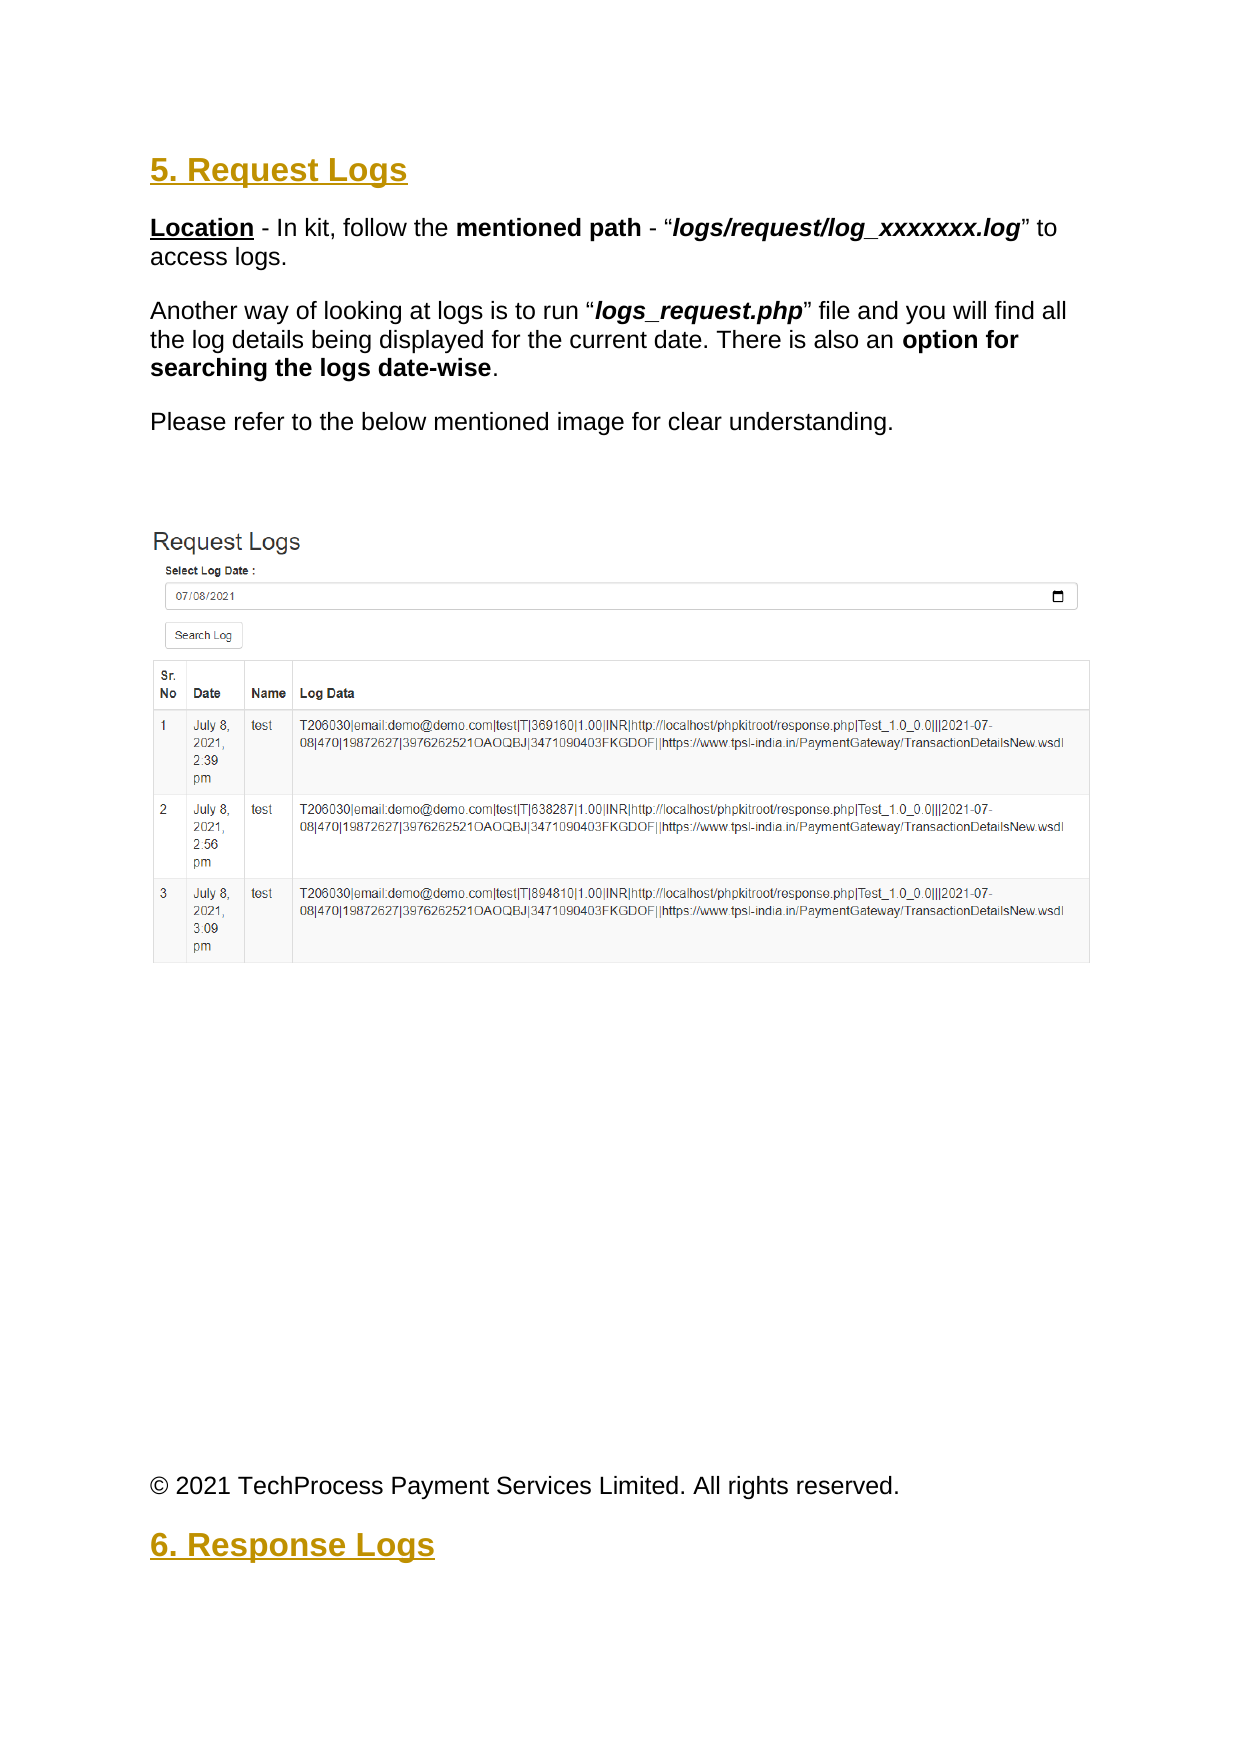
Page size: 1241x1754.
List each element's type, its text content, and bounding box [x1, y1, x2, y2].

text © 2021 TechProcess Payment Services Limited. All rights reserved. [150, 1471, 1090, 1500]
text 5. Request Logs [150, 150, 1090, 188]
picture [150, 514, 1091, 963]
text Location - In kit, follow the mentioned path - “logs/request/log_xxxxxxx.log” to access logs. [150, 213, 1090, 271]
text 6. Response Logs [150, 1525, 1090, 1563]
text Please refer to the below mentioned image for clear understanding. [150, 407, 1090, 436]
text Another way of looking at logs is to run “logs_request.php” file and you will find all the log details being displayed for the current date. There is also an option for searching the logs date-wise. [150, 296, 1090, 382]
